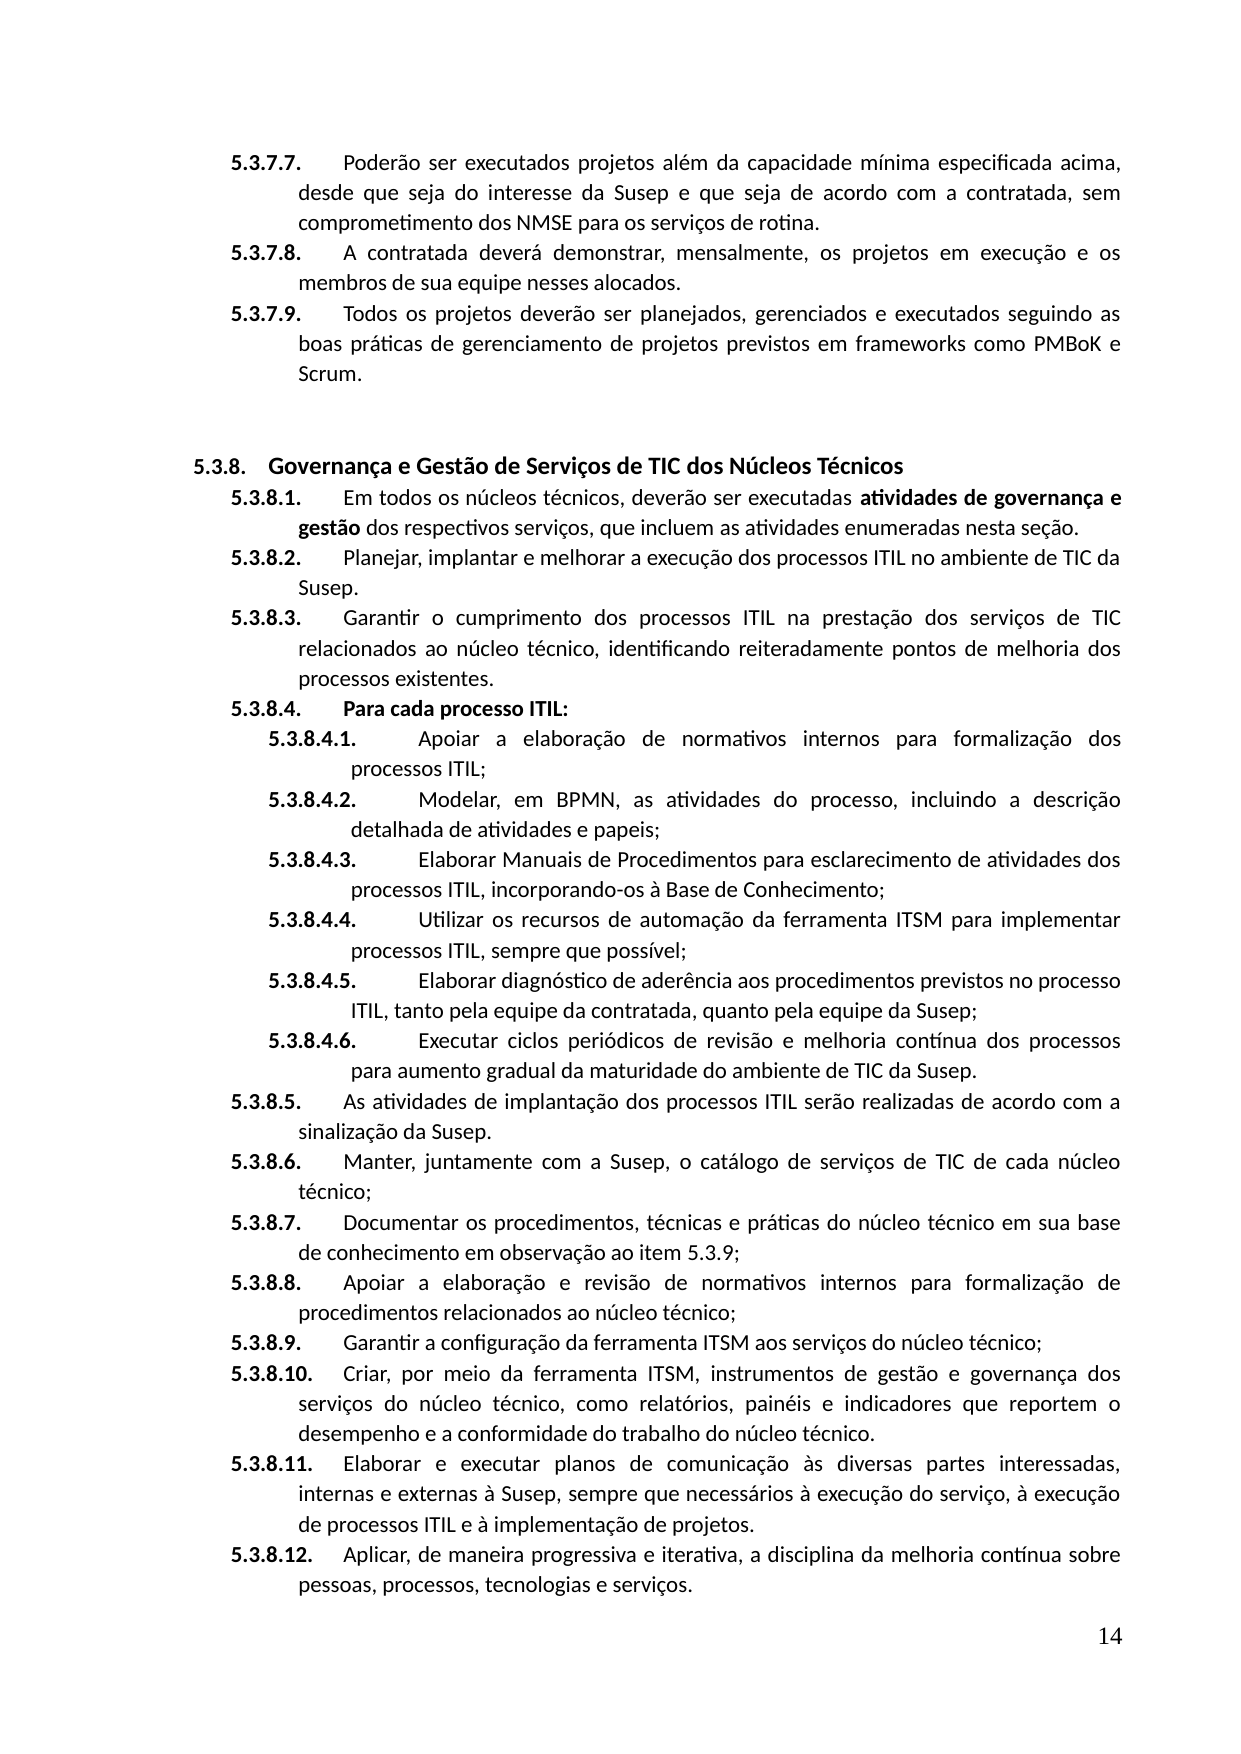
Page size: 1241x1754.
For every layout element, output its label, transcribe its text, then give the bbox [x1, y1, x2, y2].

list Garantir a configuração da ferramenta ITSM aos serviços do núcleo técnico; [231, 1328, 1122, 1357]
list Poderão ser executados projetos além da capacidade mínima especificada acima, desde que seja do interesse da Susep e que seja de acordo com a contratada, sem comprometimento dos NMSE para os serviços de rotina. [231, 148, 1122, 236]
list Em todos os núcleos técnicos, deverão ser executadas atividades de governança e gestão dos respectivos serviços, que incluem as atividades enumeradas nesta seção. [231, 483, 1122, 541]
list Elaborar e executar planos de comunicação às diversas partes interessadas, internas e externas à Susep, sempre que necessários à execução do serviço, à execução de processos ITIL e à implementação de projetos. [231, 1449, 1122, 1538]
list Todos os projetos deverão ser planejados, gerenciados e executados seguindo as boas práticas de gerenciamento de projetos previstos em frameworks como PMBoK e Scrum. [231, 299, 1122, 387]
list Utilizar os recursos de automação da ferramenta ITSM para implementar processos ITIL, sempre que possível; [268, 906, 1122, 964]
list Planejar, implantar e melhorar a execução dos processos ITIL no ambiente de TIC da Susep. [231, 543, 1122, 601]
list Documentar os procedimentos, técnicas e práticas do núcleo técnico em sua base de conhecimento em observação ao item 5.3.9; [231, 1208, 1122, 1266]
list Garantir o cumprimento dos processos ITIL na prestação dos serviços de TIC relacionados ao núcleo técnico, identificando reiteradamente pontos de melhoria dos processos existentes. [231, 603, 1122, 692]
list As atividades de implantação dos processos ITIL serão realizadas de acordo com a sinalização da Susep. [231, 1087, 1122, 1145]
list Criar, por meio da ferramenta ITSM, instrumentos de gestão e governança dos serviços do núcleo técnico, como relatórios, painéis e indicadores que reportem o desempenho e a conformidade do trabalho do núcleo técnico. [231, 1359, 1122, 1447]
list Manter, juntamente com a Susep, o catálogo de serviços de TIC de cada núcleo técnico; [231, 1147, 1122, 1206]
list Para cada processo ITIL: [231, 694, 1122, 722]
list Aplicar, de maneira progressiva e iterativa, a disciplina da melhoria contínua sobre pessoas, processos, tecnologias e serviços. [231, 1540, 1122, 1598]
list Modelar, em BPMN, as atividades do processo, incluindo a descrição detalhada de atividades e papeis; [268, 785, 1122, 843]
list Apoiar a elaboração de normativos internos para formalização dos processos ITIL; [268, 724, 1122, 783]
list A contratada deverá demonstrar, mensalmente, os projetos em execução e os membros de sua equipe nesses alocados. [231, 238, 1122, 297]
list Apoiar a elaboração e revisão de normativos internos para formalização de procedimentos relacionados ao núcleo técnico; [231, 1268, 1122, 1326]
list Governança e Gestão de Serviços de TIC dos Núcleos Técnicos [193, 450, 1122, 480]
list Elaborar Manuais de Procedimentos para esclarecimento de atividades dos processos ITIL, incorporando-os à Base de Conhecimento; [268, 845, 1122, 903]
list Executar ciclos periódicos de revisão e melhoria contínua dos processos para aumento gradual da maturidade do ambiente de TIC da Susep. [268, 1026, 1122, 1085]
list Elaborar diagnóstico de aderência aos procedimentos previstos no processo ITIL, tanto pela equipe da contratada, quanto pela equipe da Susep; [268, 966, 1122, 1024]
